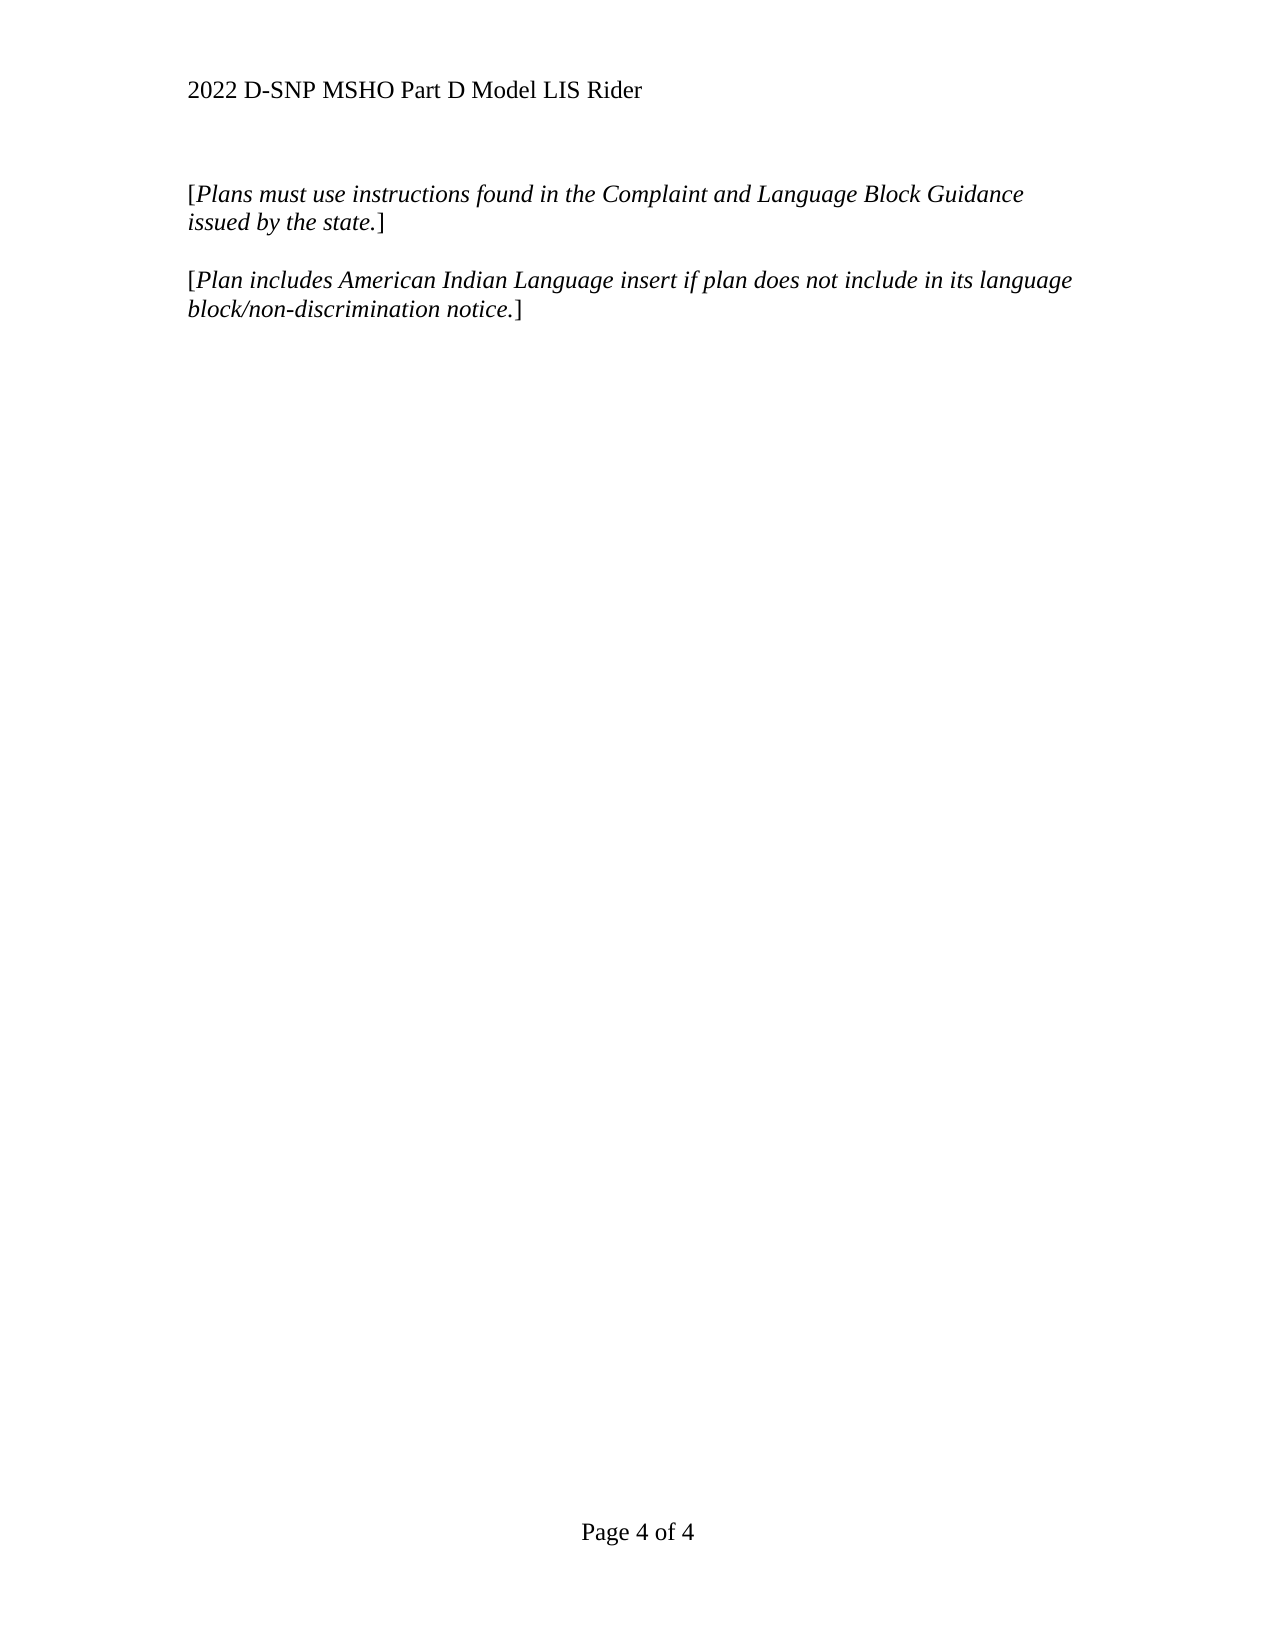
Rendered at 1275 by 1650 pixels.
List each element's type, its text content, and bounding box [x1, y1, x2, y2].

text [Plans must use instructions found in the Complaint and Language Block Guidance issued by the state.] [187, 179, 1087, 236]
text [Plan includes American Indian Language insert if plan does not include in its language block/non-discrimination notice.] [187, 265, 1087, 322]
